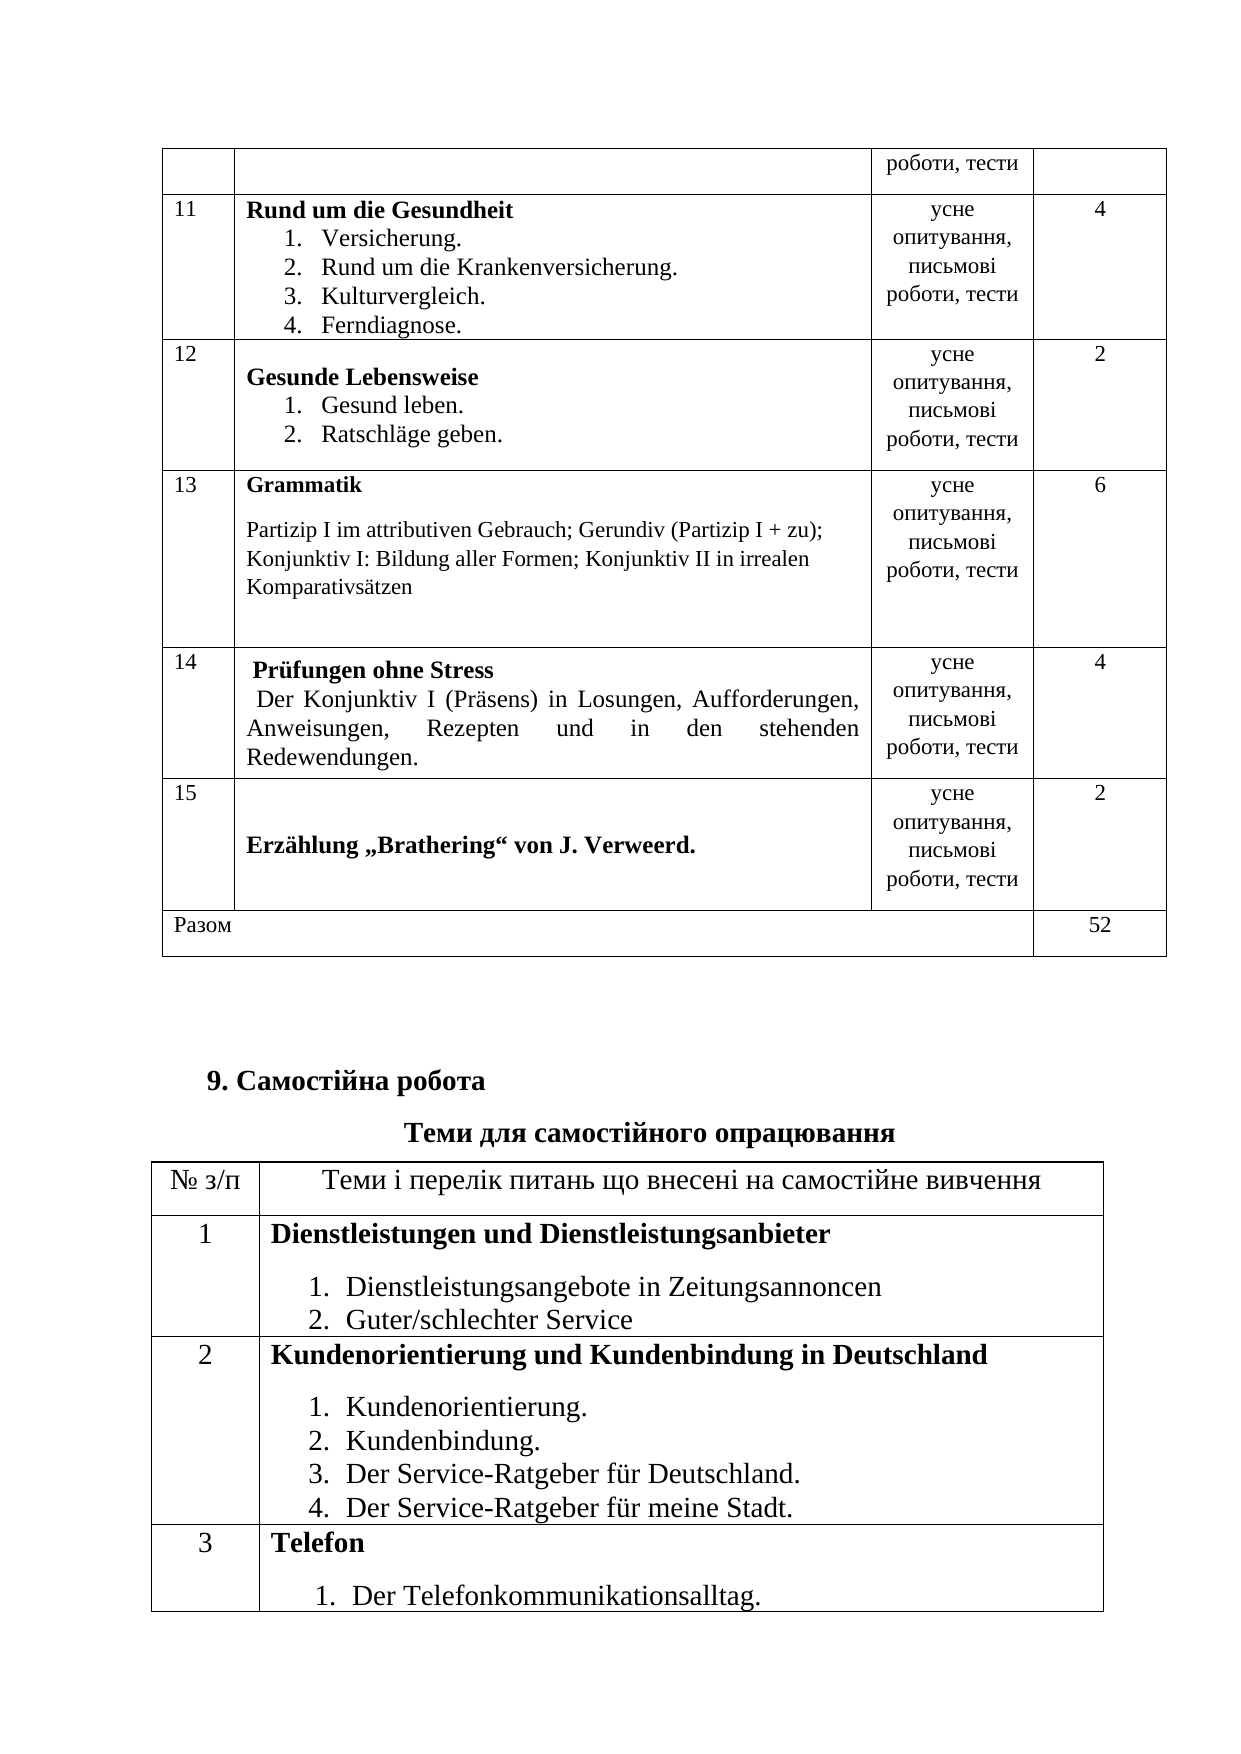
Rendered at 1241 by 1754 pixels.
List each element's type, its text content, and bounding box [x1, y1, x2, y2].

table_cell 11 [163, 195, 234, 338]
table_cell 52 [1034, 911, 1166, 956]
table_cell 2 [1034, 340, 1166, 470]
table_cell 13 [163, 471, 234, 647]
table_cell 2 [1034, 779, 1166, 910]
table_cell Разом [163, 911, 1033, 956]
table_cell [260, 1525, 1103, 1611]
table_cell Grammatik Partizip I im attributiven Gebrauch; Gerundiv (Partizip I + zu); Konjunktiv I: Bildung aller Formen; Konjunktiv II in irrealen Komparativsätzen [235, 471, 871, 647]
table_cell 4 [1034, 648, 1166, 778]
table_cell 10 [163, 149, 234, 194]
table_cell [235, 149, 871, 194]
table_cell 1 [152, 1216, 259, 1336]
table_header № з/п [152, 1163, 259, 1215]
table_cell Prüfungen ohne Stress Der Konjunktiv I (Präsens) in Losungen, Aufforderungen, Anweisungen, Rezepten und in den stehenden Redewendungen. [235, 648, 871, 778]
table_cell Rund um die Gesundheit Versicherung. Rund um die Krankenversicherung. Kulturvergleich. Ferndiagnose. [235, 195, 871, 338]
table_cell усне опитування, письмові роботи, тести [872, 779, 1033, 910]
table_cell 2 [1034, 149, 1166, 194]
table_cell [872, 149, 1033, 194]
table_cell усне опитування, письмові роботи, тести [872, 648, 1033, 778]
table_cell 4 [1034, 195, 1166, 338]
table_cell Gesunde Lebensweise Gesund leben. Ratschläge geben. [235, 340, 871, 470]
table_cell 14 [163, 648, 234, 778]
text Теми для самостійного опрацювання [148, 1115, 1093, 1149]
table_cell 12 [163, 340, 234, 470]
table_header Теми і перелік питань що внесені на самостійне вивчення [260, 1163, 1103, 1215]
table_cell Kundenorientierung und Kundenbindung in Deutschland Kundenorientierung. Kundenbindung. Der Service-Ratgeber für Deutschland. Der Service-Ratgeber für meine Stadt. [260, 1337, 1103, 1524]
table_cell Dienstleistungen und Dienstleistungsanbieter Dienstleistungsangebote in Zeitungsannoncen Guter/schlechter Service [260, 1216, 1103, 1336]
text 9. Самостійна робота [207, 1063, 1093, 1096]
table_cell усне опитування, письмові роботи, тести [872, 340, 1033, 470]
table_cell 2 [152, 1337, 259, 1524]
table_cell усне опитування, письмові роботи, тести [872, 471, 1033, 647]
table_cell 6 [1034, 471, 1166, 647]
table_cell 3 [152, 1525, 259, 1611]
table_cell усне опитування, письмові роботи, тести [872, 195, 1033, 338]
table_cell 15 [163, 779, 234, 910]
table_cell Erzählung „Brathering“ von J. Verweerd. [235, 779, 871, 910]
